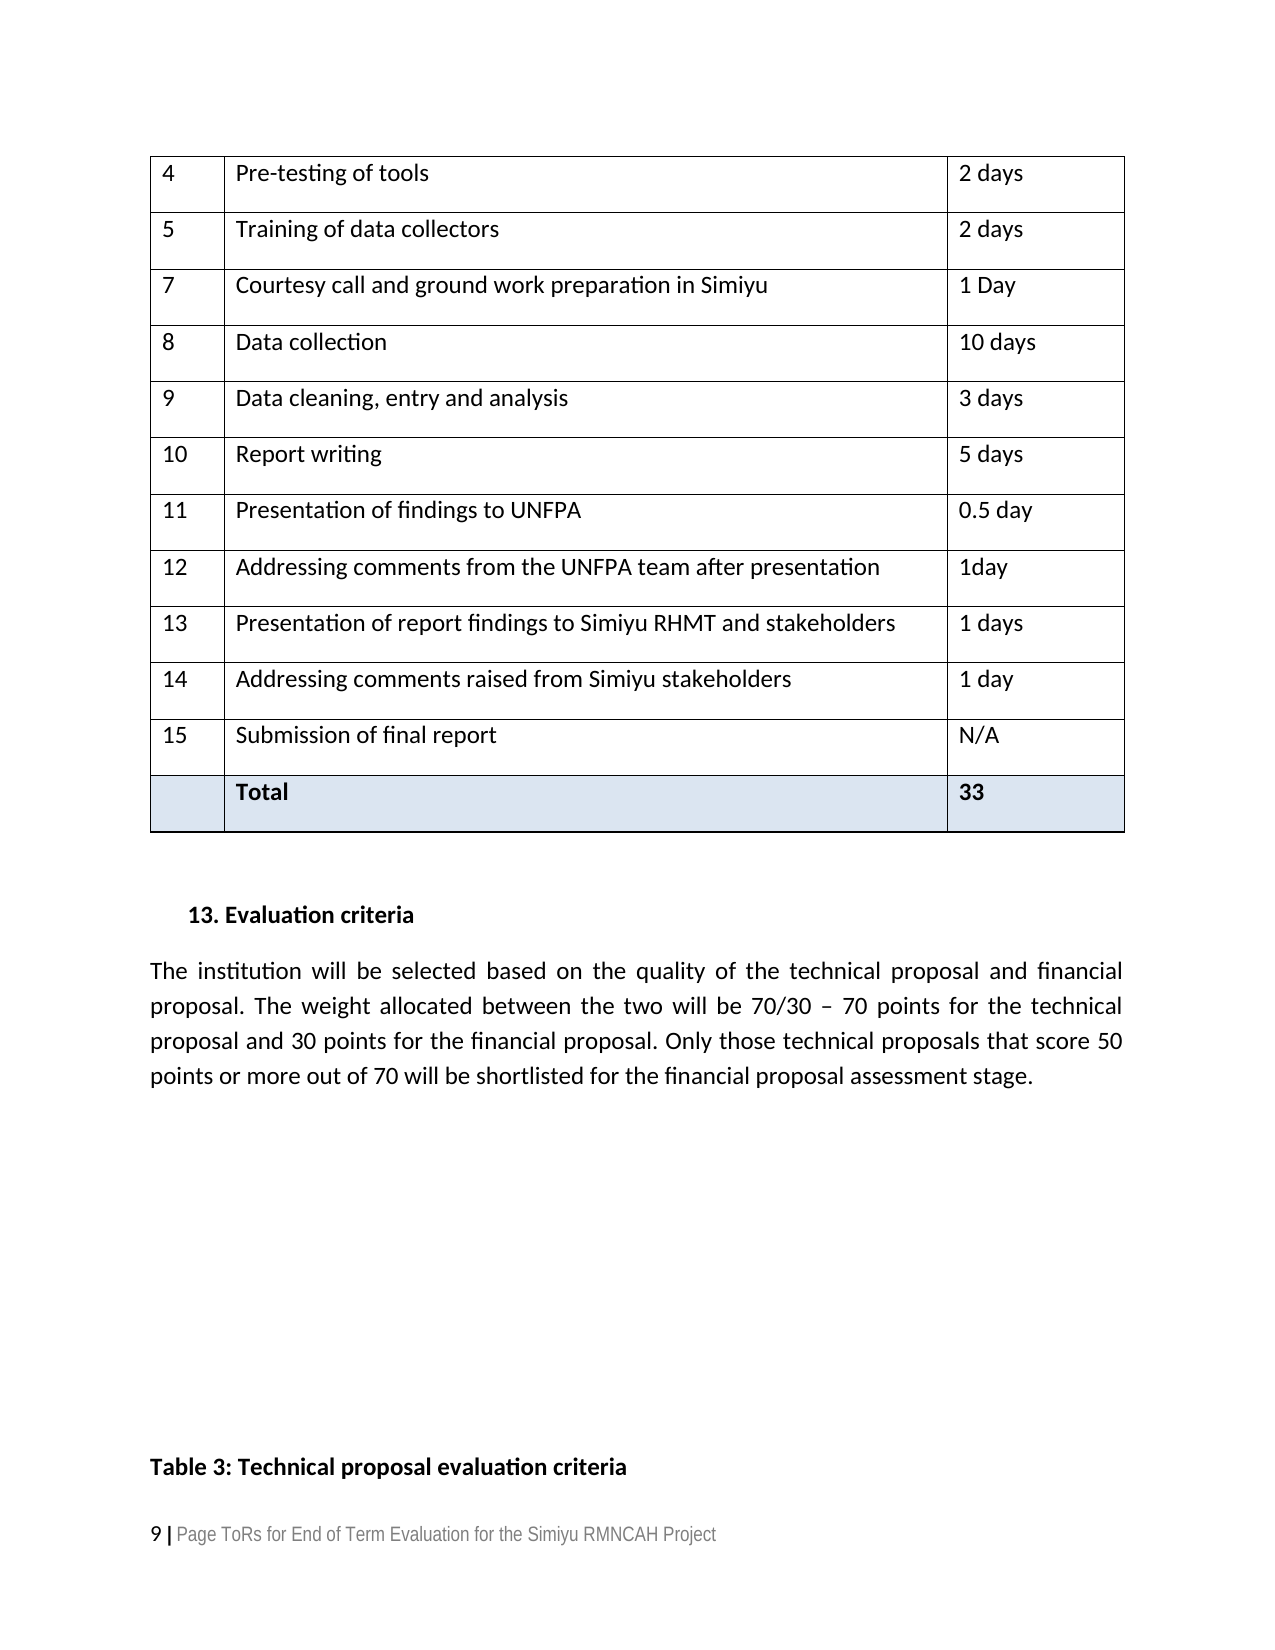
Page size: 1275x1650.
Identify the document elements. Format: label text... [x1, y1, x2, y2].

table_cell 1day [948, 551, 1124, 606]
table_cell 1 Day [948, 270, 1124, 325]
text The institution will be selected based on the quality of the technical proposal and financial proposal. The weight allocated between the two will be 70/30 – 70 points for the technical proposal and 30 points for the financial proposal. Only those technical proposals that score 50 points or more out of 70 will be shortlisted for the financial proposal assessment stage. [150, 956, 1125, 1091]
table_cell Submission of final report [225, 720, 947, 775]
table_cell Presentation of report findings to Simiyu RHMT and stakeholders [225, 607, 947, 662]
table_cell 15 [151, 720, 224, 775]
text Table 3: Technical proposal evaluation criteria [150, 1451, 1125, 1482]
table_cell Total [225, 776, 947, 831]
table_cell 3 days [948, 382, 1124, 437]
table_cell Data collection [225, 326, 947, 381]
table_cell [151, 776, 224, 831]
table_cell 10 days [948, 326, 1124, 381]
table_cell 5 days [948, 438, 1124, 493]
table_cell 33 [948, 776, 1124, 831]
table_cell 0.5 day [948, 495, 1124, 550]
table_cell 5 [151, 213, 224, 268]
table_cell 11 [151, 495, 224, 550]
table_cell Report writing [225, 438, 947, 493]
table_cell Data cleaning, entry and analysis [225, 382, 947, 437]
table_cell 2 days [948, 157, 1124, 212]
table_cell Courtesy call and ground work preparation in Simiyu [225, 270, 947, 325]
table_cell N/A [948, 720, 1124, 775]
table_cell Addressing comments raised from Simiyu stakeholders [225, 663, 947, 718]
table_cell Training of data collectors [225, 213, 947, 268]
table_cell Addressing comments from the UNFPA team after presentation [225, 551, 947, 606]
table_cell 7 [151, 270, 224, 325]
table_cell 13 [151, 607, 224, 662]
table_cell Presentation of findings to UNFPA [225, 495, 947, 550]
table_cell 4 [151, 157, 224, 212]
table_cell 10 [151, 438, 224, 493]
table_cell 1 day [948, 663, 1124, 718]
table_cell 8 [151, 326, 224, 381]
table_cell 2 days [948, 213, 1124, 268]
table_cell 14 [151, 663, 224, 718]
list Evaluation criteria [187, 900, 1125, 930]
table_cell 12 [151, 551, 224, 606]
table_cell Pre-testing of tools [225, 157, 947, 212]
table_cell 9 [151, 382, 224, 437]
table_cell 1 days [948, 607, 1124, 662]
